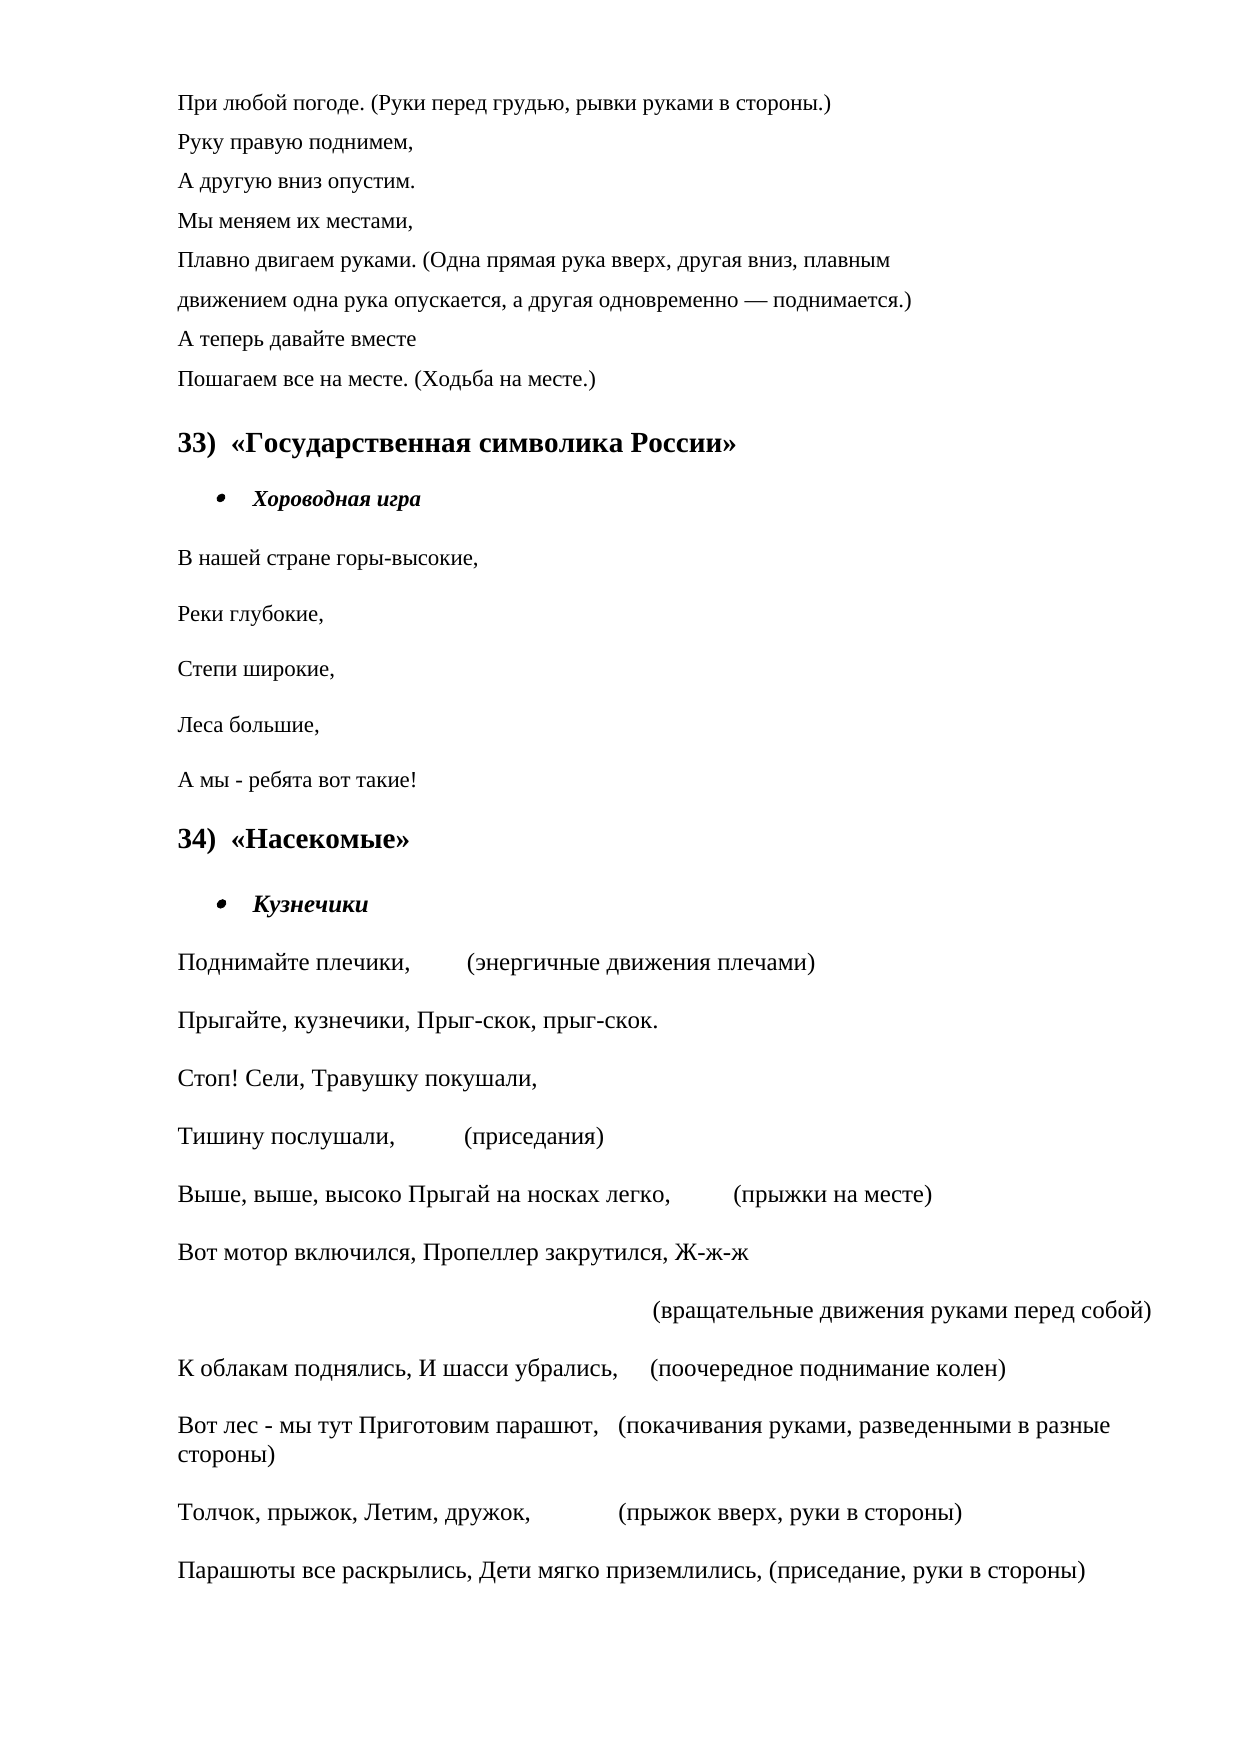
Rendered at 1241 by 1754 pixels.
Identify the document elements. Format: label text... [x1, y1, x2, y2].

text Тишину послушали, (приседания) [177, 1121, 1152, 1150]
text Вот лес - мы тут Приготовим парашют, (покачивания руками, разведенными в разные стороны) [177, 1411, 1152, 1468]
text Леса большие, [177, 711, 1152, 737]
text Реки глубокие, [177, 599, 1152, 626]
text Парашюты все раскрылись, Дети мягко приземлились, (приседание, руки в стороны) [177, 1555, 1152, 1584]
text В нашей стране горы-высокие, [177, 544, 1152, 570]
text Выше, выше, высоко Прыгай на носках легко, (прыжки на месте) [177, 1179, 1152, 1208]
text К облакам поднялись, И шасси убрались, (поочередное поднимание колен) [177, 1353, 1152, 1381]
text Степи широкие, [177, 655, 1152, 681]
text 33) «Государственная символика России» [177, 425, 1152, 459]
text (вращательные движения руками перед собой) [177, 1295, 1152, 1323]
text Стоп! Сели, Травушку покушали, [177, 1063, 1152, 1092]
text 34) «Насекомые» [177, 822, 1152, 855]
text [177, 89, 1152, 391]
list Кузнечики [215, 889, 1152, 918]
text А мы - ребята вот такие! [177, 766, 1152, 792]
text Толчок, прыжок, Летим, дружок, (прыжок вверх, руки в стороны) [177, 1497, 1152, 1526]
text Прыгайте, кузнечики, Прыг-скок, прыг-скок. [177, 1005, 1152, 1034]
text Поднимайте плечики, (энергичные движения плечами) [177, 947, 1152, 976]
text Вот мотор включился, Пропеллер закрутился, Ж-ж-ж [177, 1237, 1152, 1266]
list Хороводная игра [215, 485, 1152, 511]
